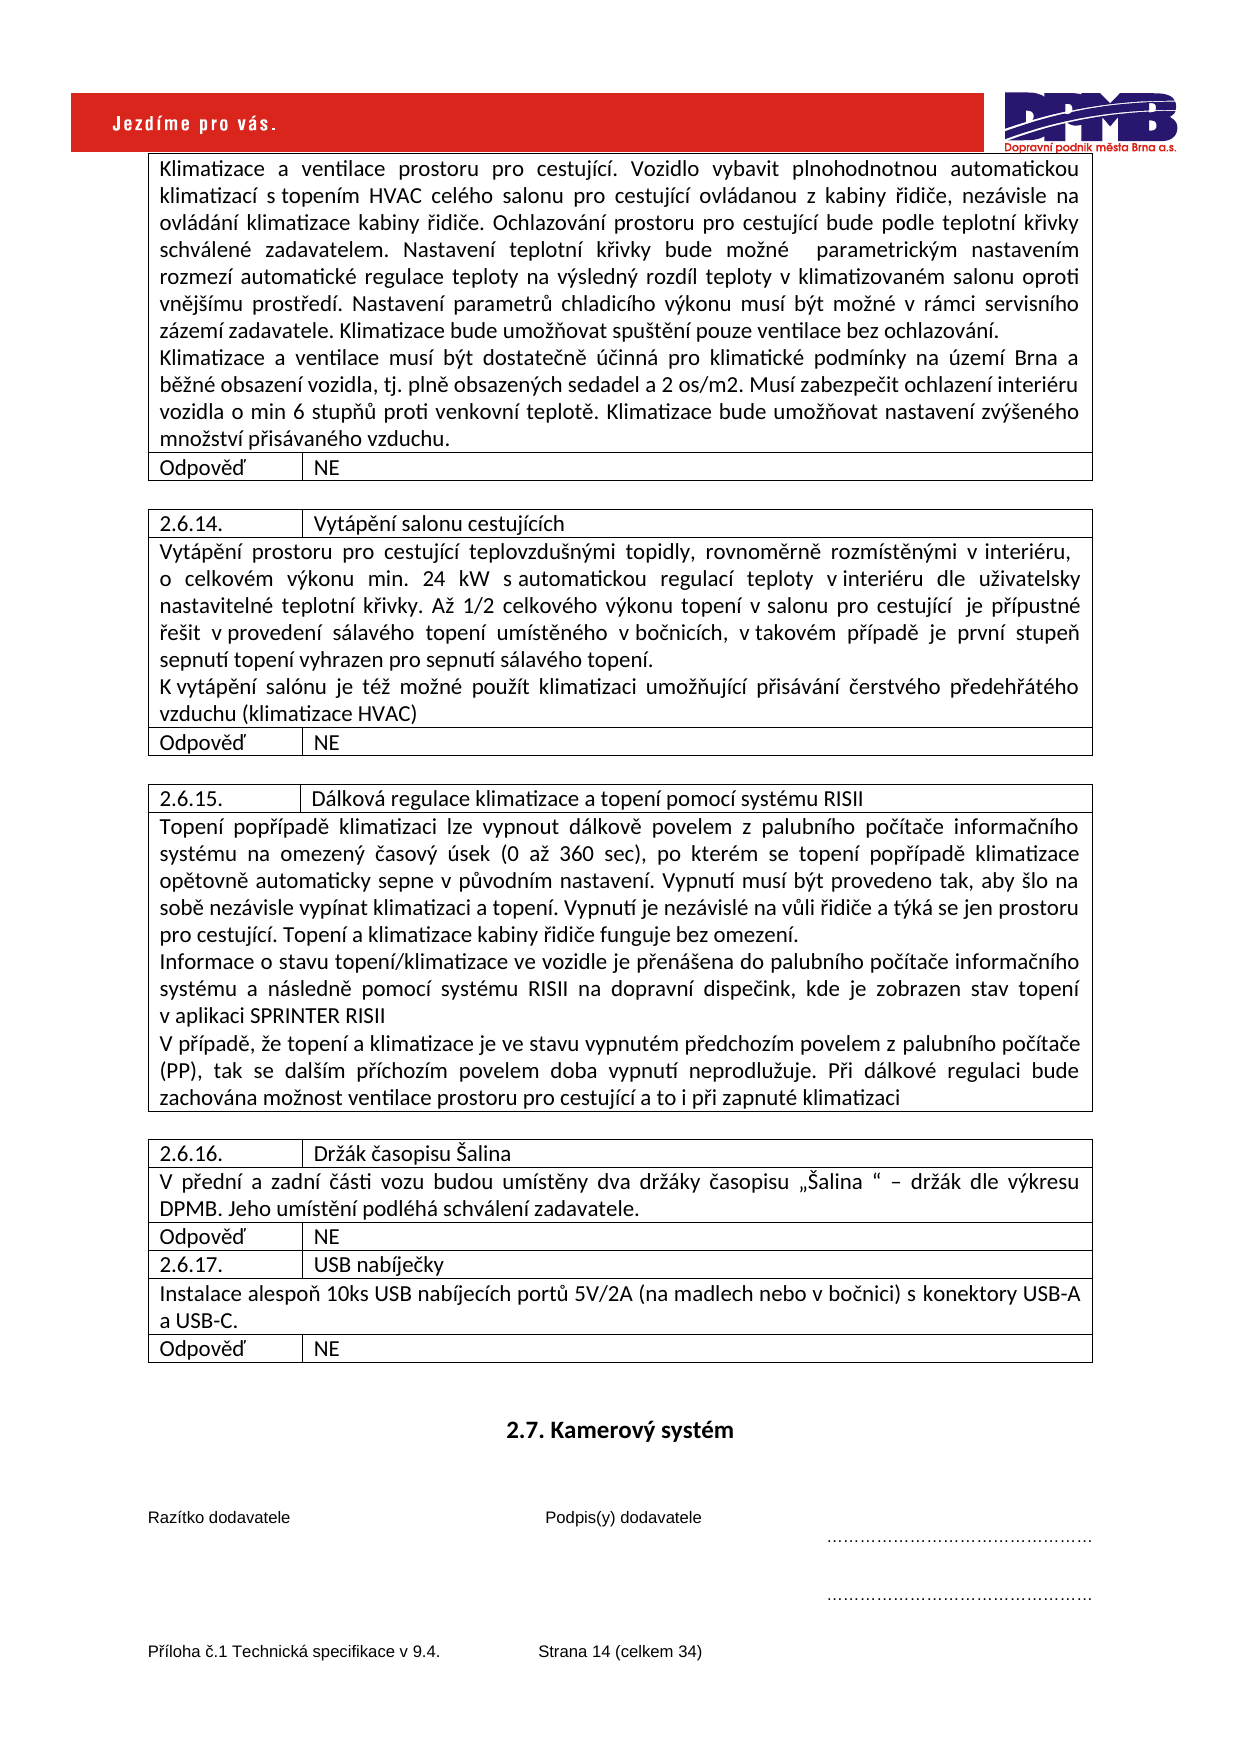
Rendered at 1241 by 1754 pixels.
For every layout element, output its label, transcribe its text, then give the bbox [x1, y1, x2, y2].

table_cell Instalace alespoň 10ks USB nabíjecích portů 5V/2A (na madlech nebo v bočnici) s konektory USB-A a USB-C. [149, 1279, 1092, 1333]
table_cell Vytápění prostoru pro cestující teplovzdušnými topidly, rovnoměrně rozmístěnými v interiéru, o celkovém výkonu min. 24 kW s automatickou regulací teploty v interiéru dle uživatelsky nastavitelné teplotní křivky. Až 1/2 celkového výkonu topení v salonu pro cestující je přípustné řešit v provedení sálavého topení umístěného v bočnicích, v takovém případě je první stupeň sepnutí topení vyhrazen pro sepnutí sálavého topení. K vytápění salónu je též možné použít klimatizaci umožňující přisávání čerstvého předehřátého vzduchu (klimatizace HVAC) [149, 538, 1092, 727]
table_cell NE [303, 728, 1092, 755]
table_cell Odpověď [149, 1223, 302, 1250]
table_cell USB nabíječky [303, 1251, 1092, 1278]
table_cell NE [303, 1335, 1092, 1362]
table_cell Topení popřípadě klimatizaci lze vypnout dálkově povelem z palubního počítače informačního systému na omezený časový úsek (0 až 360 sec), po kterém se topení popřípadě klimatizace opětovně automaticky sepne v původním nastavení. Vypnutí musí být provedeno tak, aby šlo na sobě nezávisle vypínat klimatizaci a topení. Vypnutí je nezávislé na vůli řidiče a týká se jen prostoru pro cestující. Topení a klimatizace kabiny řidiče funguje bez omezení. Informace o stavu topení/klimatizace ve vozidle je přenášena do palubního počítače informačního systému a následně pomocí systému RISII na dopravní dispečink, kde je zobrazen stav topení v aplikaci SPRINTER RISII V případě, že topení a klimatizace je ve stavu vypnutém předchozím povelem z palubního počítače (PP), tak se dalším příchozím povelem doba vypnutí neprodlužuje. Při dálkové regulaci bude zachována možnost ventilace prostoru pro cestující a to i při zapnuté klimatizaci [149, 813, 1092, 1111]
table_cell Odpověď [149, 728, 302, 755]
table_header Vytápění salonu cestujících [303, 510, 1092, 537]
table_cell Odpověď [149, 453, 302, 480]
table_cell Odpověď [149, 1335, 302, 1362]
table_header 2.6.14. [149, 510, 302, 537]
table_header 2.6.16. [149, 1140, 302, 1167]
table_cell NE [303, 453, 1092, 480]
text 2.7. Kamerový systém [148, 1417, 1093, 1444]
table_header Držák časopisu Šalina [303, 1140, 1092, 1167]
table_cell 2.6.17. [149, 1251, 302, 1278]
table_cell NE [303, 1223, 1092, 1250]
table_cell V přední a zadní části vozu budou umístěny dva držáky časopisu „Šalina “ – držák dle výkresu DPMB. Jeho umístění podléhá schválení zadavatele. [149, 1168, 1092, 1222]
table_cell Klimatizace a ventilace prostoru pro cestující. Vozidlo vybavit plnohodnotnou automatickou klimatizací s topením HVAC celého salonu pro cestující ovládanou z kabiny řidiče, nezávisle na ovládání klimatizace kabiny řidiče. Ochlazování prostoru pro cestující bude podle teplotní křivky schválené zadavatelem. Nastavení teplotní křivky bude možné parametrickým nastavením rozmezí automatické regulace teploty na výsledný rozdíl teploty v klimatizovaném salonu oproti vnějšímu prostředí. Nastavení parametrů chladicího výkonu musí být možné v rámci servisního zázemí zadavatele. Klimatizace bude umožňovat spuštění pouze ventilace bez ochlazování. Klimatizace a ventilace musí být dostatečně účinná pro klimatické podmínky na území Brna a běžné obsazení vozidla, tj. plně obsazených sedadel a 2 os/m2. Musí zabezpečit ochlazení interiéru vozidla o min 6 stupňů proti venkovní teplotě. Klimatizace bude umožňovat nastavení zvýšeného množství přisávaného vzduchu. [149, 154, 1092, 452]
table_header 2.6.15. [149, 785, 300, 812]
table_header Dálková regulace klimatizace a topení pomocí systému RISII [301, 785, 1092, 812]
